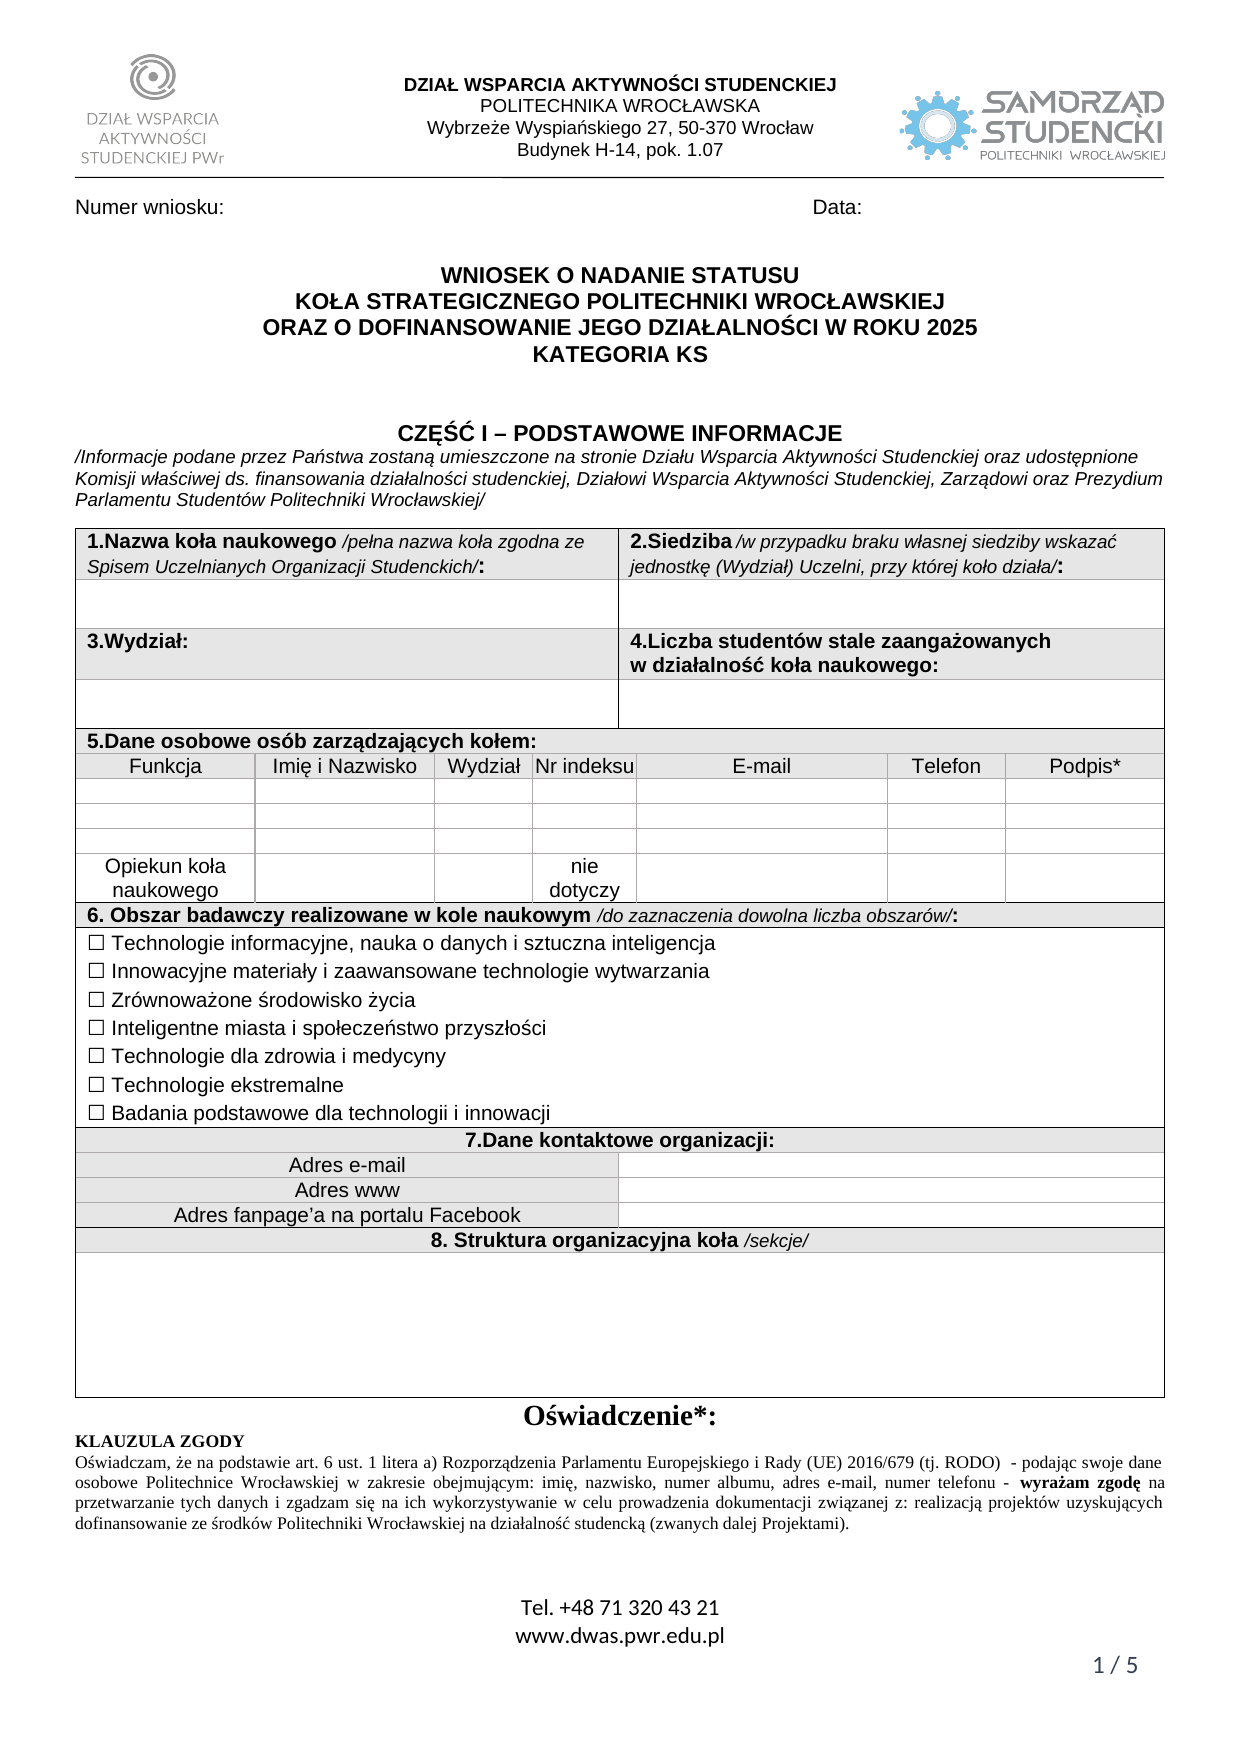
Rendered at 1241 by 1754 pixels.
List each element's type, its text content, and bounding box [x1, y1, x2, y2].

table_cell Funkcja [76, 754, 254, 778]
table_cell Imię i Nazwisko [256, 754, 434, 778]
table_cell [1006, 804, 1164, 828]
table_cell [256, 779, 434, 803]
table_cell Adres www [76, 1178, 618, 1202]
table_cell Adres fanpage’a na portalu Facebook [76, 1203, 618, 1227]
table_cell 4.Liczba studentów stale zaangażowanych w działalność koła naukowego: [619, 629, 1164, 679]
list KLAUZULA ZGODY [75, 1431, 1165, 1452]
table_cell Podpis* [1006, 754, 1164, 778]
table_cell Nr indeksu [533, 754, 636, 778]
table_cell [256, 829, 434, 853]
table_cell [435, 804, 532, 828]
table_cell [888, 779, 1005, 803]
table_cell [637, 854, 887, 902]
text CZĘŚĆ I – PODSTAWOWE INFORMACJE [75, 420, 1165, 446]
picture [75, 54, 230, 169]
table_cell [435, 829, 532, 853]
table_cell [256, 854, 434, 902]
table_cell [76, 1253, 1164, 1397]
table_cell nie dotyczy [533, 854, 636, 902]
table_cell [76, 829, 254, 853]
table_cell [76, 680, 618, 728]
table_cell 5.Dane osobowe osób zarządzających kołem: [76, 729, 1164, 753]
table_cell 8. Struktura organizacyjna koła /sekcje/ [76, 1228, 1164, 1252]
table_cell [637, 829, 887, 853]
table_cell E-mail [637, 754, 887, 778]
table_cell 6. Obszar badawczy realizowane w kole naukowym /do zaznaczenia dowolna liczba obszarów/: [76, 903, 1164, 927]
table_cell Technologie informacyjne, nauka o danych i sztuczna inteligencja Innowacyjne materiały i zaawansowane technologie wytwarzania Zrównoważone środowisko życia Inteligentne miasta i społeczeństwo przyszłości Technologie dla zdrowia i medycyny Technologie ekstremalne Badania podstawowe dla technologii i innowacji [76, 928, 1164, 1127]
text KATEGORIA KS [75, 341, 1165, 367]
table_cell [637, 779, 887, 803]
table_cell [533, 804, 636, 828]
table_cell [619, 580, 1164, 628]
table_cell [888, 829, 1005, 853]
table_cell [1006, 779, 1164, 803]
table_cell [256, 804, 434, 828]
table_cell [533, 779, 636, 803]
text KOŁA STRATEGICZNEGO POLITECHNIKI WROCŁAWSKIEJ [75, 288, 1165, 314]
text /Informacje podane przez Państwa zostaną umieszczone na stronie Działu Wsparcia Aktywności Studenckiej oraz udostępnione Komisji właściwej ds. finansowania działalności studenckiej, Działowi Wsparcia Aktywności Studenckiej, Zarządowi oraz Prezydium Parlamentu Studentów Politechniki Wrocławskiej/ [75, 446, 1165, 511]
table_cell [619, 1153, 1164, 1177]
table_cell [888, 854, 1005, 902]
table_cell [888, 804, 1005, 828]
table_cell [76, 804, 254, 828]
table_cell [619, 680, 1164, 728]
table_cell 7.Dane kontaktowe organizacji: [76, 1128, 1164, 1152]
table_cell [435, 779, 532, 803]
table_cell Telefon [888, 754, 1005, 778]
table_header 2.Siedziba /w przypadku braku własnej siedziby wskazać jednostkę (Wydział) Uczelni, przy której koło działa/: [619, 529, 1164, 579]
table_cell [1006, 829, 1164, 853]
table_cell [619, 1203, 1164, 1227]
table_cell [533, 829, 636, 853]
table_header 1.Nazwa koła naukowego /pełna nazwa koła zgodna ze Spisem Uczelnianych Organizacji Studenckich/: [76, 529, 618, 579]
table_cell [435, 854, 532, 902]
table_cell Adres e-mail [76, 1153, 618, 1177]
table_cell Opiekun koła naukowego [76, 854, 254, 902]
table_cell Wydział [435, 754, 532, 778]
list Oświadczam, że na podstawie art. 6 ust. 1 litera a) Rozporządzenia Parlamentu Europejskiego i Rady (UE) 2016/679 (tj. RODO) - podając swoje dane osobowe Politechnice Wrocławskiej w zakresie obejmującym: imię, nazwisko, numer albumu, adres e-mail, numer telefonu - wyrażam zgodę na przetwarzanie tych danych i zgadzam się na ich wykorzystywanie w celu prowadzenia dokumentacji związanej z: realizacją projektów uzyskujących dofinansowanie ze środków Politechniki Wrocławskiej na działalność studencką (zwanych dalej Projektami). [75, 1452, 1165, 1533]
list Oświadczenie*: [75, 1398, 1165, 1431]
table_cell [76, 580, 618, 628]
text ORAZ O DOFINANSOWANIE JEGO DZIAŁALNOŚCI W ROKU 2025 [75, 314, 1165, 341]
picture [899, 91, 1165, 160]
table_cell 3.Wydział: [76, 629, 618, 679]
table_cell [637, 804, 887, 828]
text WNIOSEK O NADANIE STATUSU [75, 262, 1165, 288]
table_cell [76, 779, 254, 803]
table_cell [1006, 854, 1164, 902]
table_cell [619, 1178, 1164, 1202]
